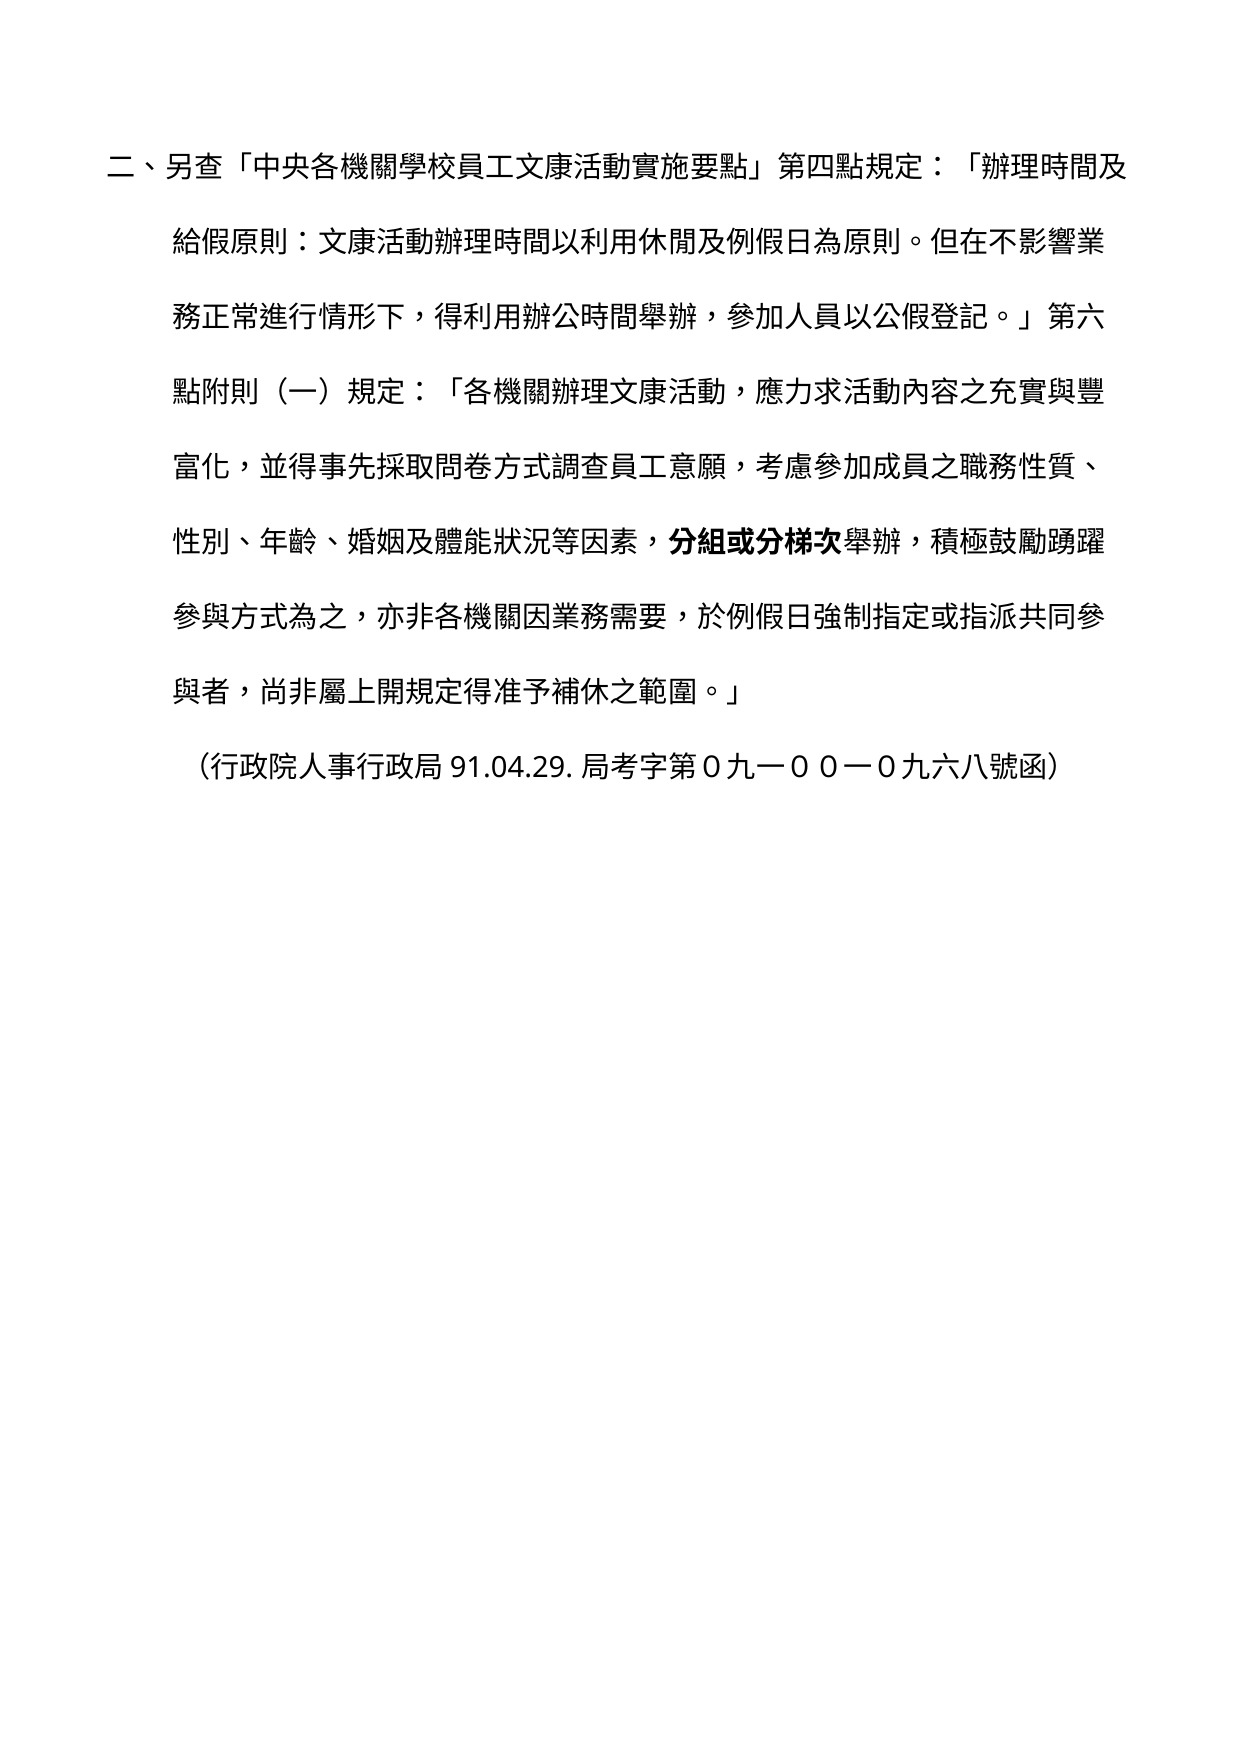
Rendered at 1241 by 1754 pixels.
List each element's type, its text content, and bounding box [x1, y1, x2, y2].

text （行政院人事行政局91.04.29. 局考字第０九一００一０九六八號函） [172, 727, 1134, 802]
text 二、另查「中央各機關學校員工文康活動實施要點」第四點規定：「辦理時間及給假原則：文康活動辦理時間以利用休閒及例假日為原則。但在不影響業務正常進行情形下，得利用辦公時間舉辦，參加人員以公假登記。」第六點附則（一）規定：「各機關辦理文康活動，應力求活動內容之充實與豐富化，並得事先採取問卷方式調查員工意願，考慮參加成員之職務性質、性別、年齡、婚姻及體能狀況等因素，分組或分梯次舉辦，積極鼓勵踴躍參與方式為之，亦非各機關因業務需要，於例假日強制指定或指派共同參與者，尚非屬上開規定得准予補休之範圍。」 [106, 127, 1134, 727]
